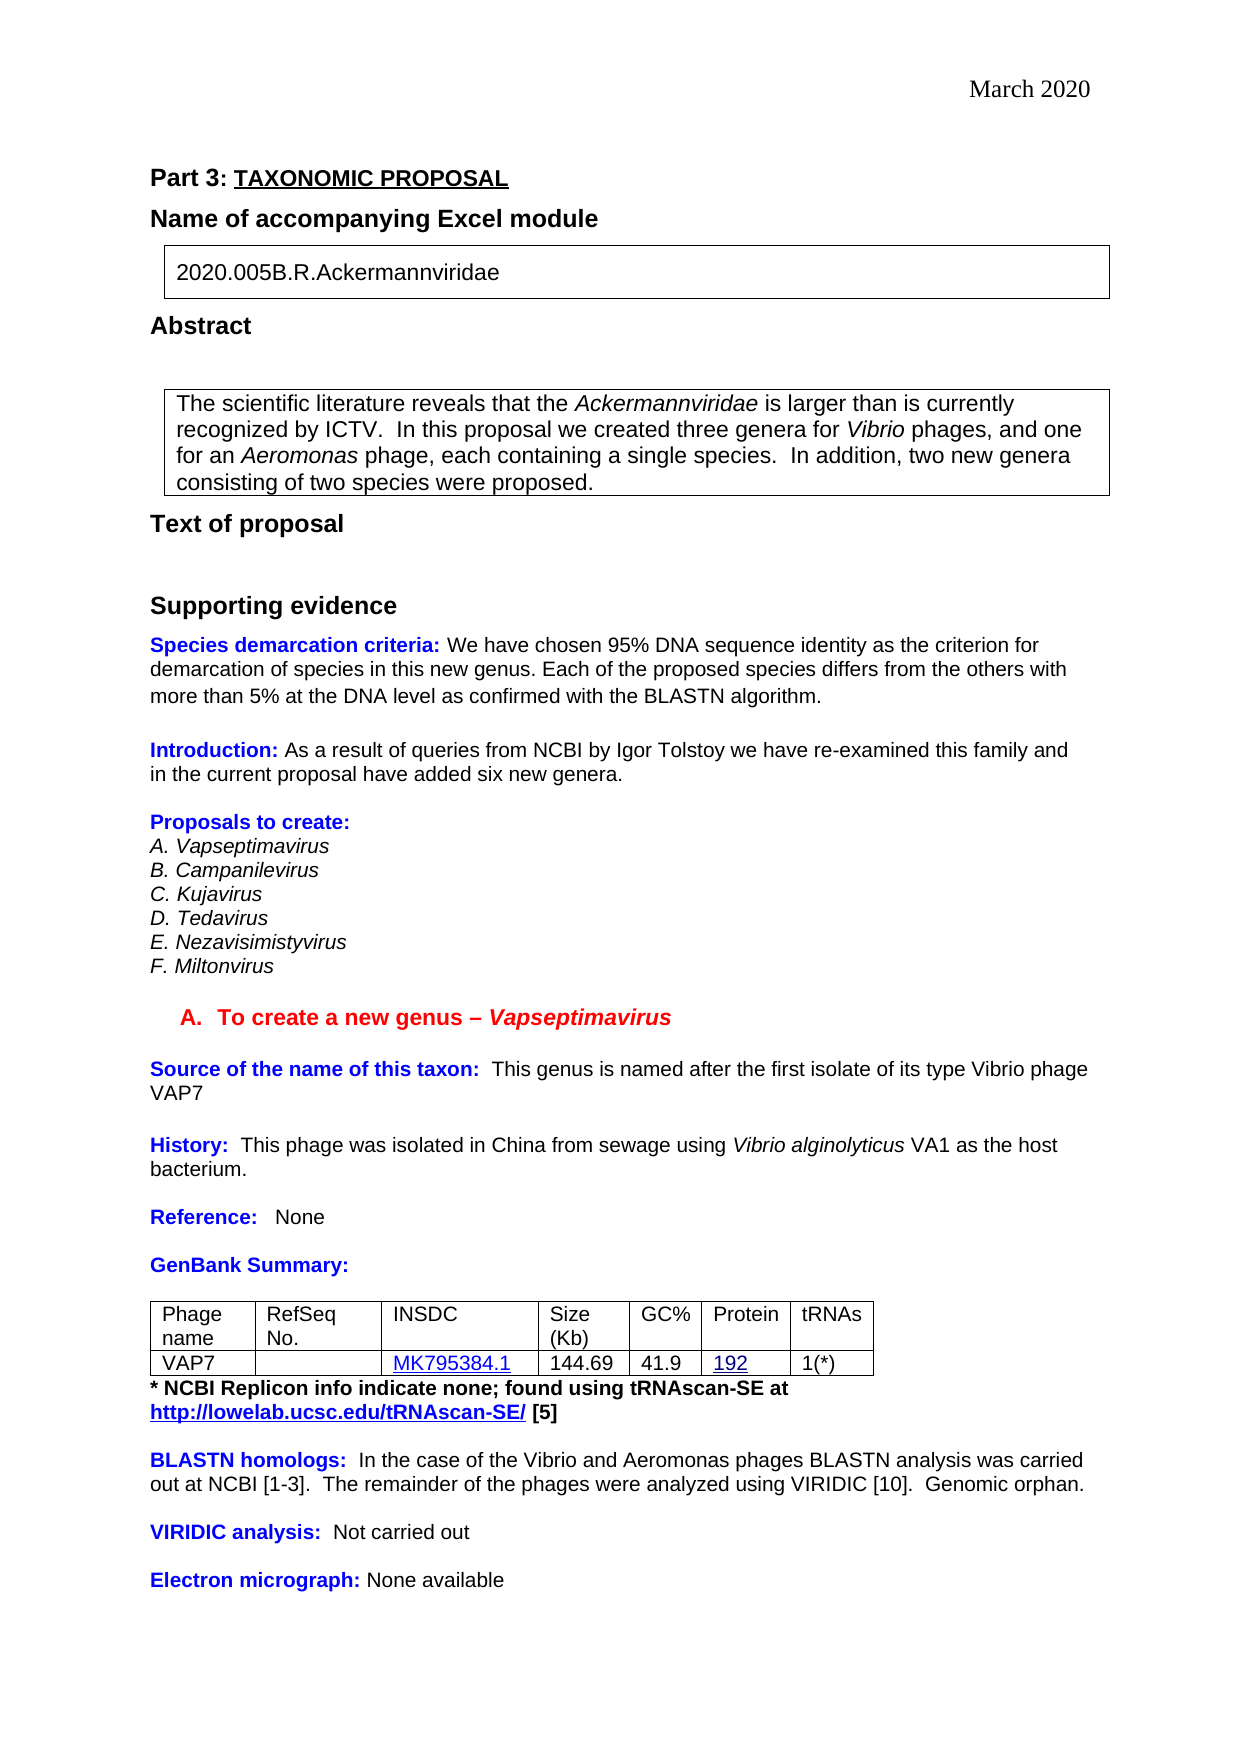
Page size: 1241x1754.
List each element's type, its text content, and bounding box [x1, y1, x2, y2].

text Part 3: TAXONOMIC PROPOSAL [150, 162, 1090, 191]
text E. Nezavisimistyvirus [150, 929, 1090, 953]
table_cell 41.9 [630, 1351, 701, 1375]
text GenBank Summary: [150, 1253, 1090, 1277]
text History: This phage was isolated in China from sewage using Vibrio alginolyticus VA1 as the host bacterium. [150, 1133, 1090, 1181]
text A. Vapseptimavirus [150, 834, 1090, 858]
table_header Size (Kb) [539, 1302, 629, 1350]
text Name of accompanying Excel module [150, 204, 1090, 232]
text Abstract [150, 311, 1090, 340]
table_header tRNAs [791, 1302, 873, 1350]
table_header 2020.005B.R.Ackermannviridae [165, 246, 1109, 297]
table_header Phage name [151, 1302, 255, 1350]
text Reference: None [150, 1205, 1090, 1229]
text Electron micrograph: None available [150, 1567, 1090, 1591]
text * NCBI Replicon info indicate none; found using tRNAscan-SE at http://lowelab.ucsc.edu/tRNAscan-SE/ [5] [150, 1376, 1090, 1424]
table_cell 144.69 [539, 1351, 629, 1375]
table_cell [256, 1351, 381, 1375]
text Source of the name of this taxon: This genus is named after the first isolate of its type Vibrio phage VAP7 [150, 1056, 1090, 1104]
list To create a new genus – Vapseptimavirus [179, 1004, 1090, 1030]
table_header GC% [630, 1302, 701, 1350]
text Text of proposal [150, 509, 1090, 537]
table_header RefSeq No. [256, 1302, 381, 1350]
text Species demarcation criteria: We have chosen 95% DNA sequence identity as the criterion for demarcation of species in this new genus. Each of the proposed species differs from the others with more than 5% at the DNA level as confirmed with the BLASTN algorithm. [150, 632, 1090, 709]
table_header The scientific literature reveals that the Ackermannviridae is larger than is currently recognized by ICTV. In this proposal we created three genera for Vibrio phages, and one for an Aeromonas phage, each containing a single species. In addition, two new genera consisting of two species were proposed. [165, 390, 1109, 495]
text Supporting evidence [150, 591, 1090, 620]
text Introduction: As a result of queries from NCBI by Igor Tolstoy we have re-examined this family and in the current proposal have added six new genera. [150, 738, 1090, 786]
table_cell 1(*) [791, 1351, 873, 1375]
text B. Campanilevirus [150, 858, 1090, 882]
text BLASTN homologs: In the case of the Vibrio and Aeromonas phages BLASTN analysis was carried out at NCBI [1-3]. The remainder of the phages were analyzed using VIRIDIC [10]. Genomic orphan. [150, 1448, 1090, 1496]
table_cell 192 [702, 1351, 790, 1375]
text F. Miltonvirus [150, 953, 1090, 977]
text Proposals to create: [150, 810, 1090, 834]
table_cell MK795384.1 [382, 1351, 538, 1375]
text D. Tedavirus [150, 906, 1090, 929]
table_header INSDC [382, 1302, 538, 1350]
table_header Protein [702, 1302, 790, 1350]
text VIRIDIC analysis: Not carried out [150, 1519, 1090, 1543]
table_cell VAP7 [151, 1351, 255, 1375]
text C. Kujavirus [150, 882, 1090, 906]
